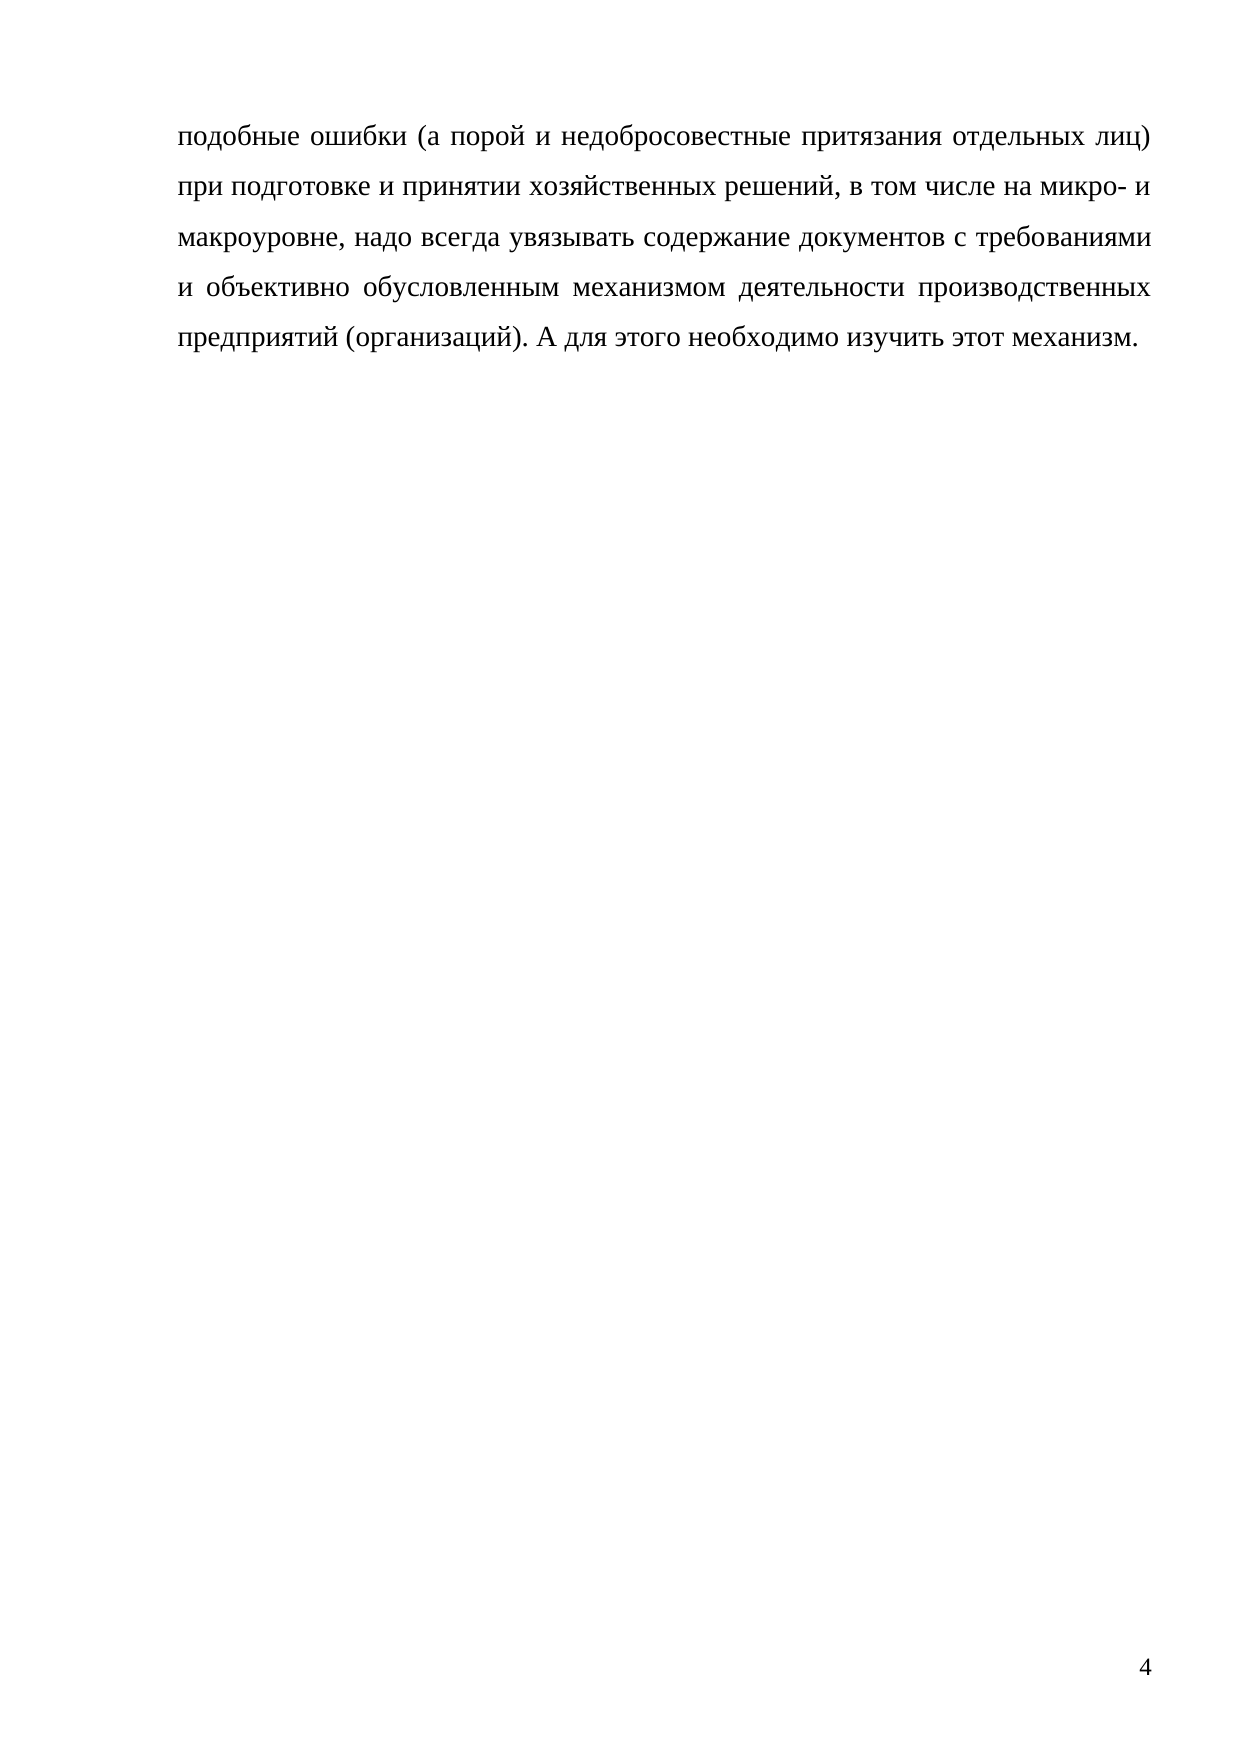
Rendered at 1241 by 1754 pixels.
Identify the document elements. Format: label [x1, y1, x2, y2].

text [177, 118, 1152, 353]
